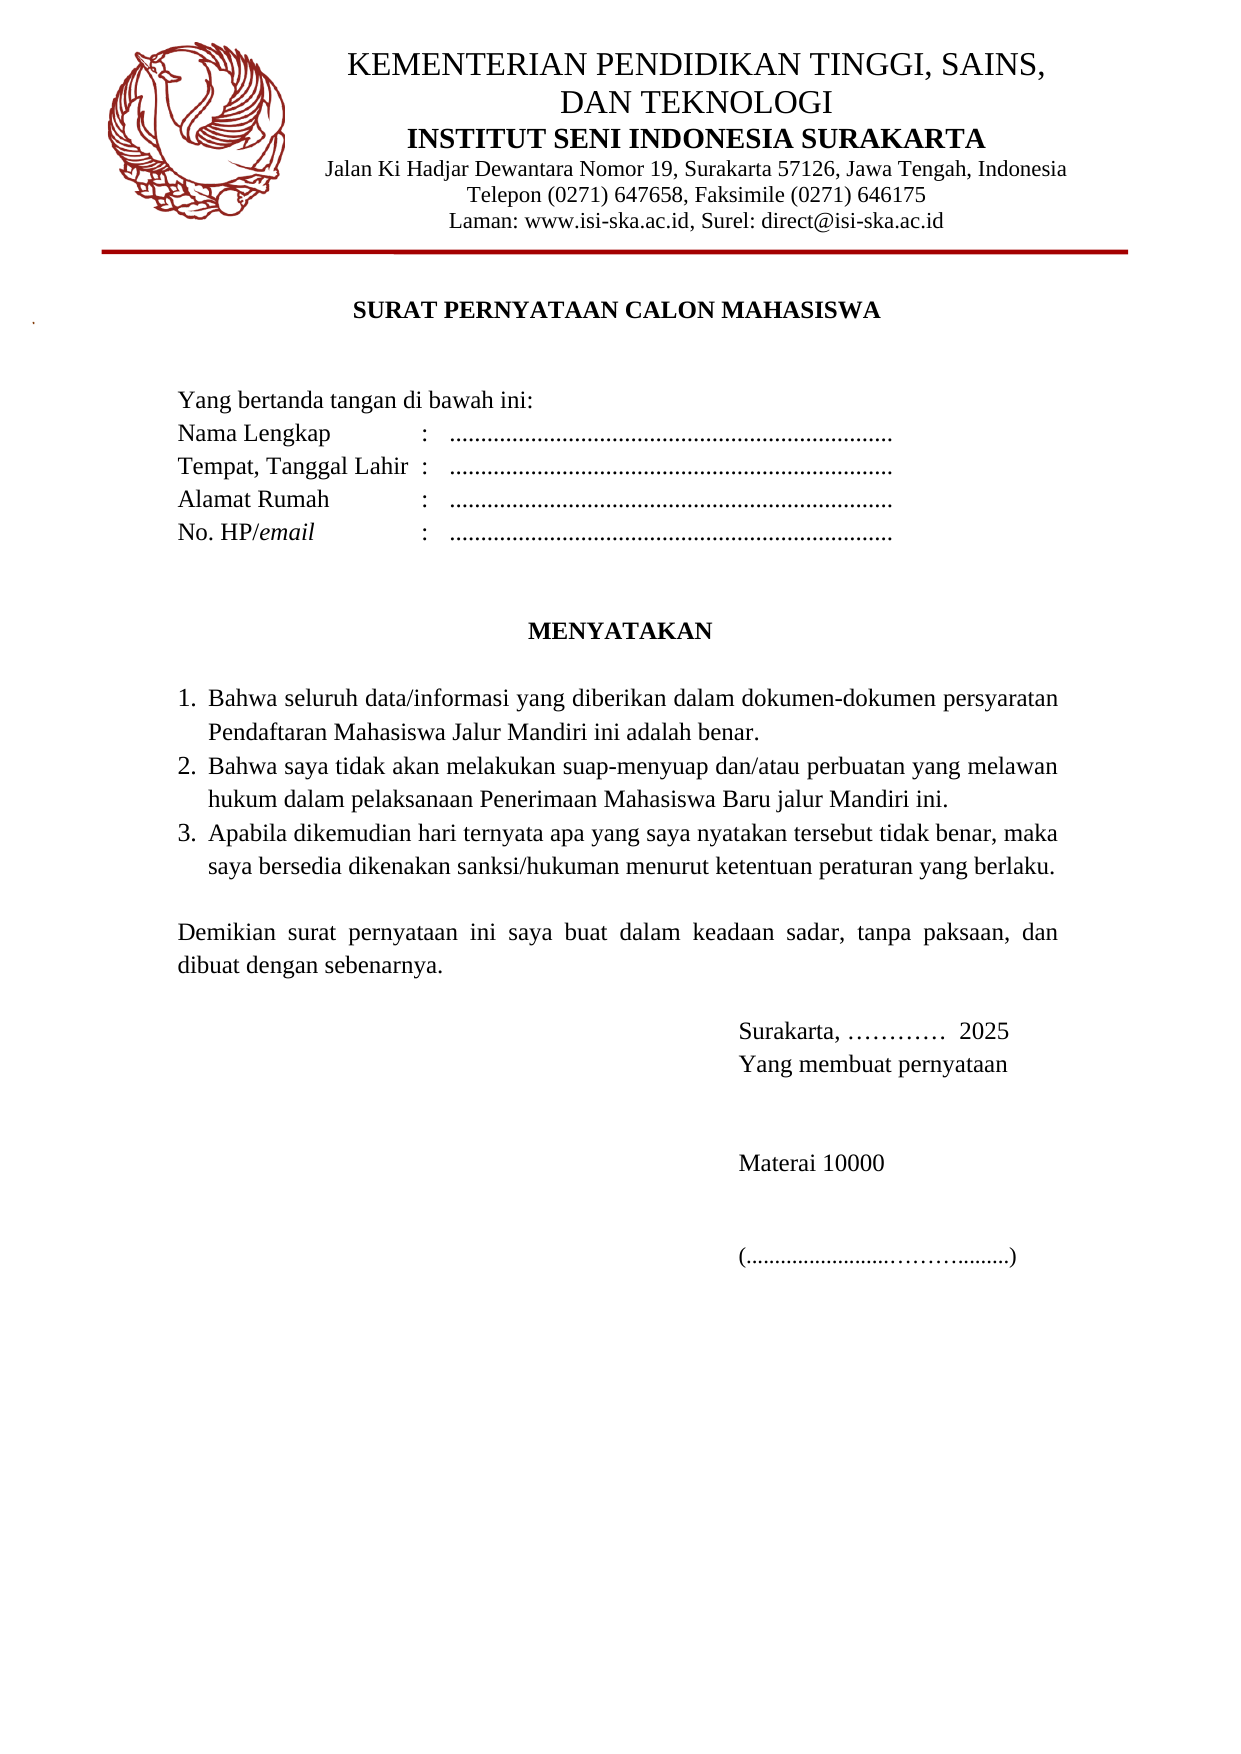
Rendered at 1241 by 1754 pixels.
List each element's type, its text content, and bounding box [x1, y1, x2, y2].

text SURAT PERNYATAAN CALON MAHASISWA [177, 295, 1063, 352]
text Yang membuat pernyataan [738, 1049, 1063, 1078]
text Yang bertanda tangan di bawah ini: [177, 385, 1063, 414]
text Demikian surat pernyataan ini saya buat dalam keadaan sadar, tanpa paksaan, dan dibuat dengan sebenarnya. [177, 917, 1058, 979]
text Nama Lengkap : ....................................................................... [177, 418, 1063, 447]
text Materai 10000 [738, 1148, 1063, 1177]
text Surakarta, ………… 2025 [738, 1016, 1063, 1045]
text (.........................……….........) [738, 1242, 1063, 1268]
list Apabila dikemudian hari ternyata apa yang saya nyatakan tersebut tidak benar, maka saya bersedia dikenakan sanksi/hukuman menurut ketentuan peraturan yang berlaku. [177, 817, 1058, 880]
list Bahwa saya tidak akan melakukan suap-menyuap dan/atau perbuatan yang melawan hukum dalam pelaksanaan Penerimaan Mahasiswa Baru jalur Mandiri ini. [177, 750, 1058, 813]
text MENYATAKAN [177, 616, 1063, 645]
picture [107, 42, 285, 220]
text No. HP/email : ....................................................................... [177, 517, 1063, 546]
text Tempat, Tanggal Lahir : ....................................................................... [177, 451, 1063, 480]
list Bahwa seluruh data/informasi yang diberikan dalam dokumen-dokumen persyaratan Pendaftaran Mahasiswa Jalur Mandiri ini adalah benar. [177, 682, 1058, 745]
text Alamat Rumah : ....................................................................... [177, 484, 1063, 513]
